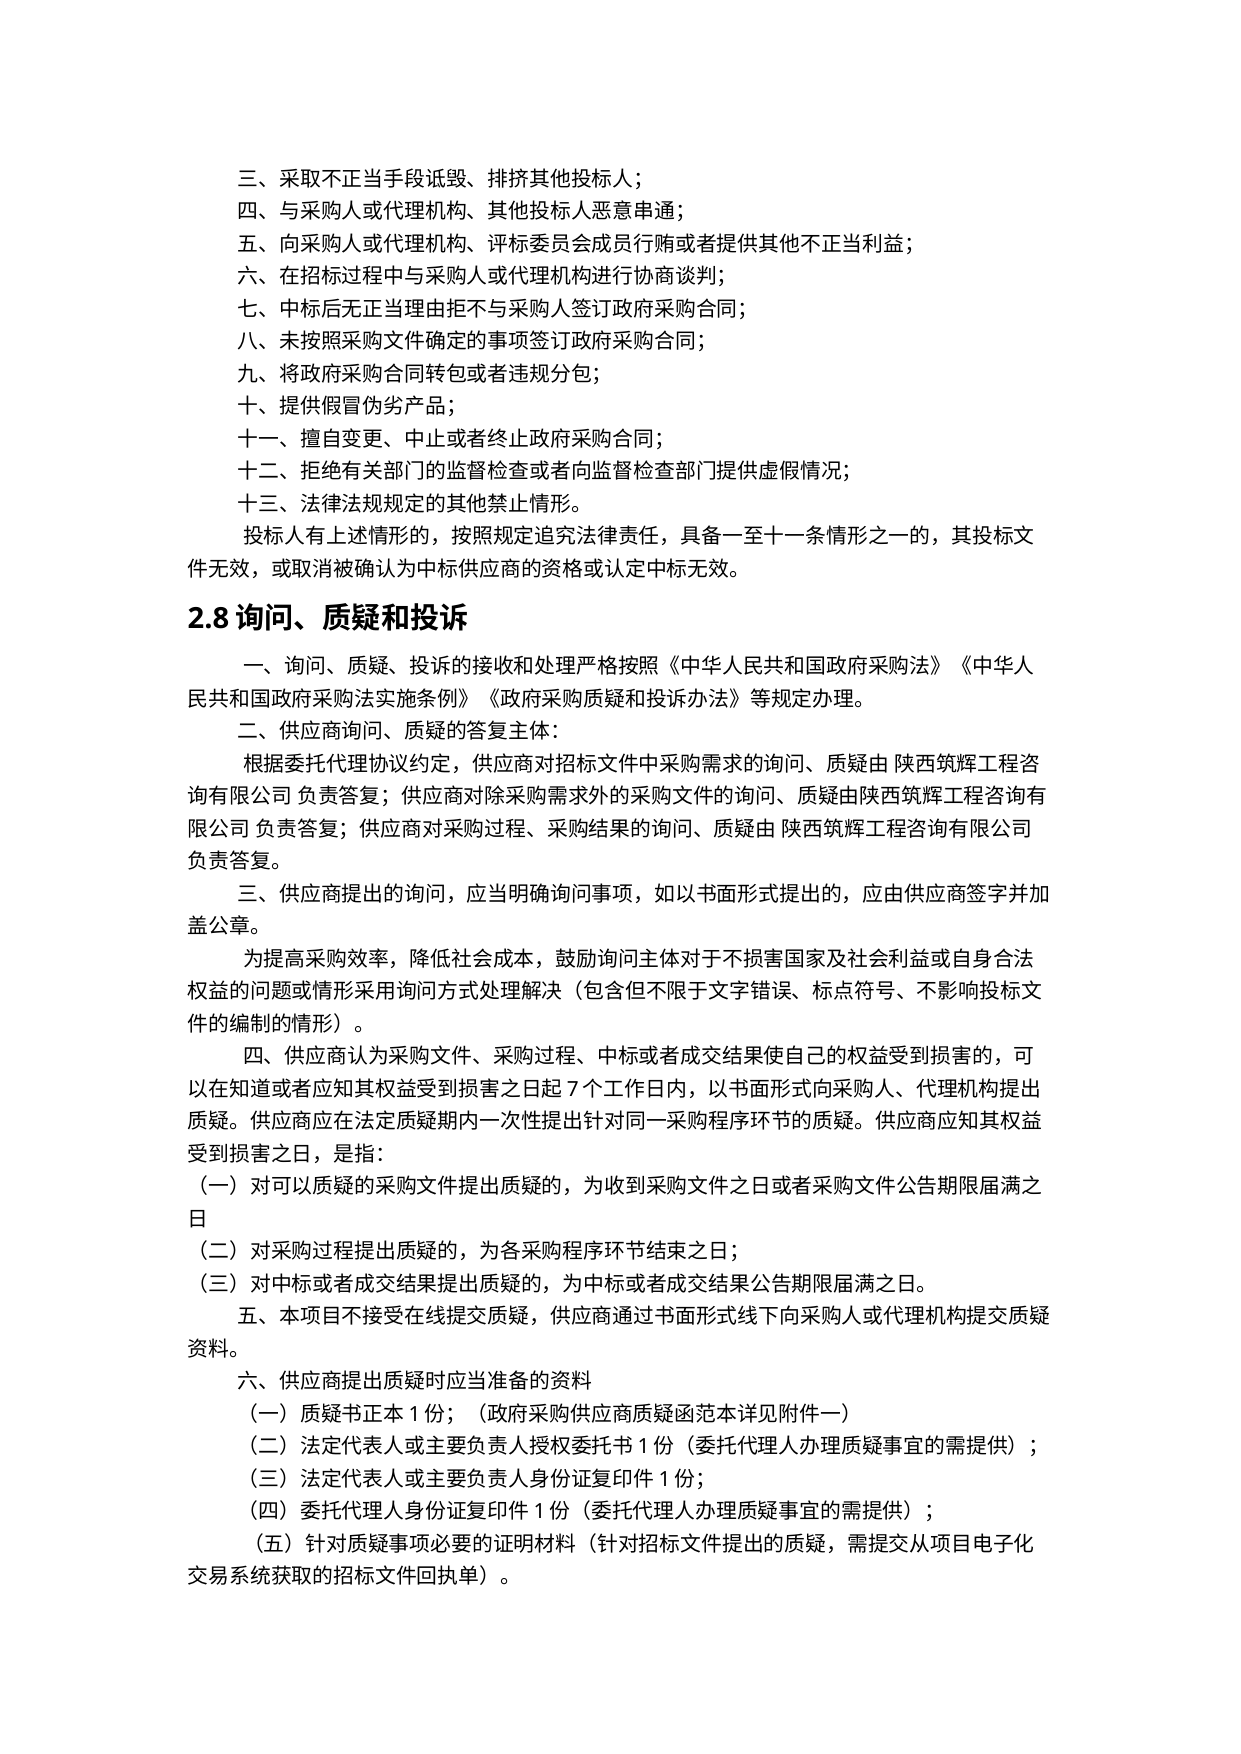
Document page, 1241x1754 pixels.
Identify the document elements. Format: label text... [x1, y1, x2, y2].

text （一）对可以质疑的采购文件提出质疑的，为收到采购文件之日或者采购文件公告期限届满之日 [187, 1169, 1053, 1234]
text 十、提供假冒伪劣产品； [187, 389, 1053, 422]
text 四、与采购人或代理机构、其他投标人恶意串通； [187, 194, 1053, 227]
text 根据委托代理协议约定，供应商对招标文件中采购需求的询问、质疑由 陕西筑辉工程咨询有限公司 负责答复；供应商对除采购需求外的采购文件的询问、质疑由陕西筑辉工程咨询有限公司 负责答复；供应商对采购过程、采购结果的询问、质疑由 陕西筑辉工程咨询有限公司 负责答复。 [187, 747, 1053, 877]
text 六、供应商提出质疑时应当准备的资料 [187, 1364, 1053, 1397]
text （四）委托代理人身份证复印件1份（委托代理人办理质疑事宜的需提供）； [187, 1494, 1053, 1527]
text （五）针对质疑事项必要的证明材料（针对招标文件提出的质疑，需提交从项目电子化交易系统获取的招标文件回执单）。 [187, 1527, 1053, 1592]
text （二）对采购过程提出质疑的，为各采购程序环节结束之日； [187, 1234, 1053, 1267]
text 一、询问、质疑、投诉的接收和处理严格按照《中华人民共和国政府采购法》《中华人民共和国政府采购法实施条例》《政府采购质疑和投诉办法》等规定办理。 [187, 649, 1053, 714]
text 四、供应商认为采购文件、采购过程、中标或者成交结果使自己的权益受到损害的，可以在知道或者应知其权益受到损害之日起7个工作日内，以书面形式向采购人、代理机构提出质疑。供应商应在法定质疑期内一次性提出针对同一采购程序环节的质疑。供应商应知其权益受到损害之日，是指： [187, 1039, 1053, 1169]
text 2.8询问、质疑和投诉 [187, 584, 1053, 649]
text 三、供应商提出的询问，应当明确询问事项，如以书面形式提出的，应由供应商签字并加盖公章。 [187, 877, 1053, 942]
text 五、向采购人或代理机构、评标委员会成员行贿或者提供其他不正当利益； [187, 227, 1053, 259]
text 十一、擅自变更、中止或者终止政府采购合同； [187, 422, 1053, 454]
text 五、本项目不接受在线提交质疑，供应商通过书面形式线下向采购人或代理机构提交质疑资料。 [187, 1299, 1053, 1364]
text 为提高采购效率，降低社会成本，鼓励询问主体对于不损害国家及社会利益或自身合法权益的问题或情形采用询问方式处理解决（包含但不限于文字错误、标点符号、不影响投标文件的编制的情形）。 [187, 942, 1053, 1039]
text 投标人有上述情形的，按照规定追究法律责任，具备一至十一条情形之一的，其投标文件无效，或取消被确认为中标供应商的资格或认定中标无效。 [187, 519, 1053, 584]
text 七、中标后无正当理由拒不与采购人签订政府采购合同； [187, 292, 1053, 324]
text 二、供应商询问、质疑的答复主体： [187, 714, 1053, 747]
text 十三、法律法规规定的其他禁止情形。 [187, 487, 1053, 519]
text 八、未按照采购文件确定的事项签订政府采购合同； [187, 324, 1053, 357]
text 九、将政府采购合同转包或者违规分包； [187, 357, 1053, 389]
text （三）对中标或者成交结果提出质疑的，为中标或者成交结果公告期限届满之日。 [187, 1267, 1053, 1299]
text （一）质疑书正本1份；（政府采购供应商质疑函范本详见附件一） [187, 1397, 1053, 1429]
text 三、采取不正当手段诋毁、排挤其他投标人； [187, 162, 1053, 194]
text （二）法定代表人或主要负责人授权委托书1份（委托代理人办理质疑事宜的需提供）； [187, 1429, 1053, 1462]
text 六、在招标过程中与采购人或代理机构进行协商谈判； [187, 259, 1053, 292]
text （三）法定代表人或主要负责人身份证复印件1份； [187, 1462, 1053, 1494]
text 十二、拒绝有关部门的监督检查或者向监督检查部门提供虚假情况； [187, 454, 1053, 487]
